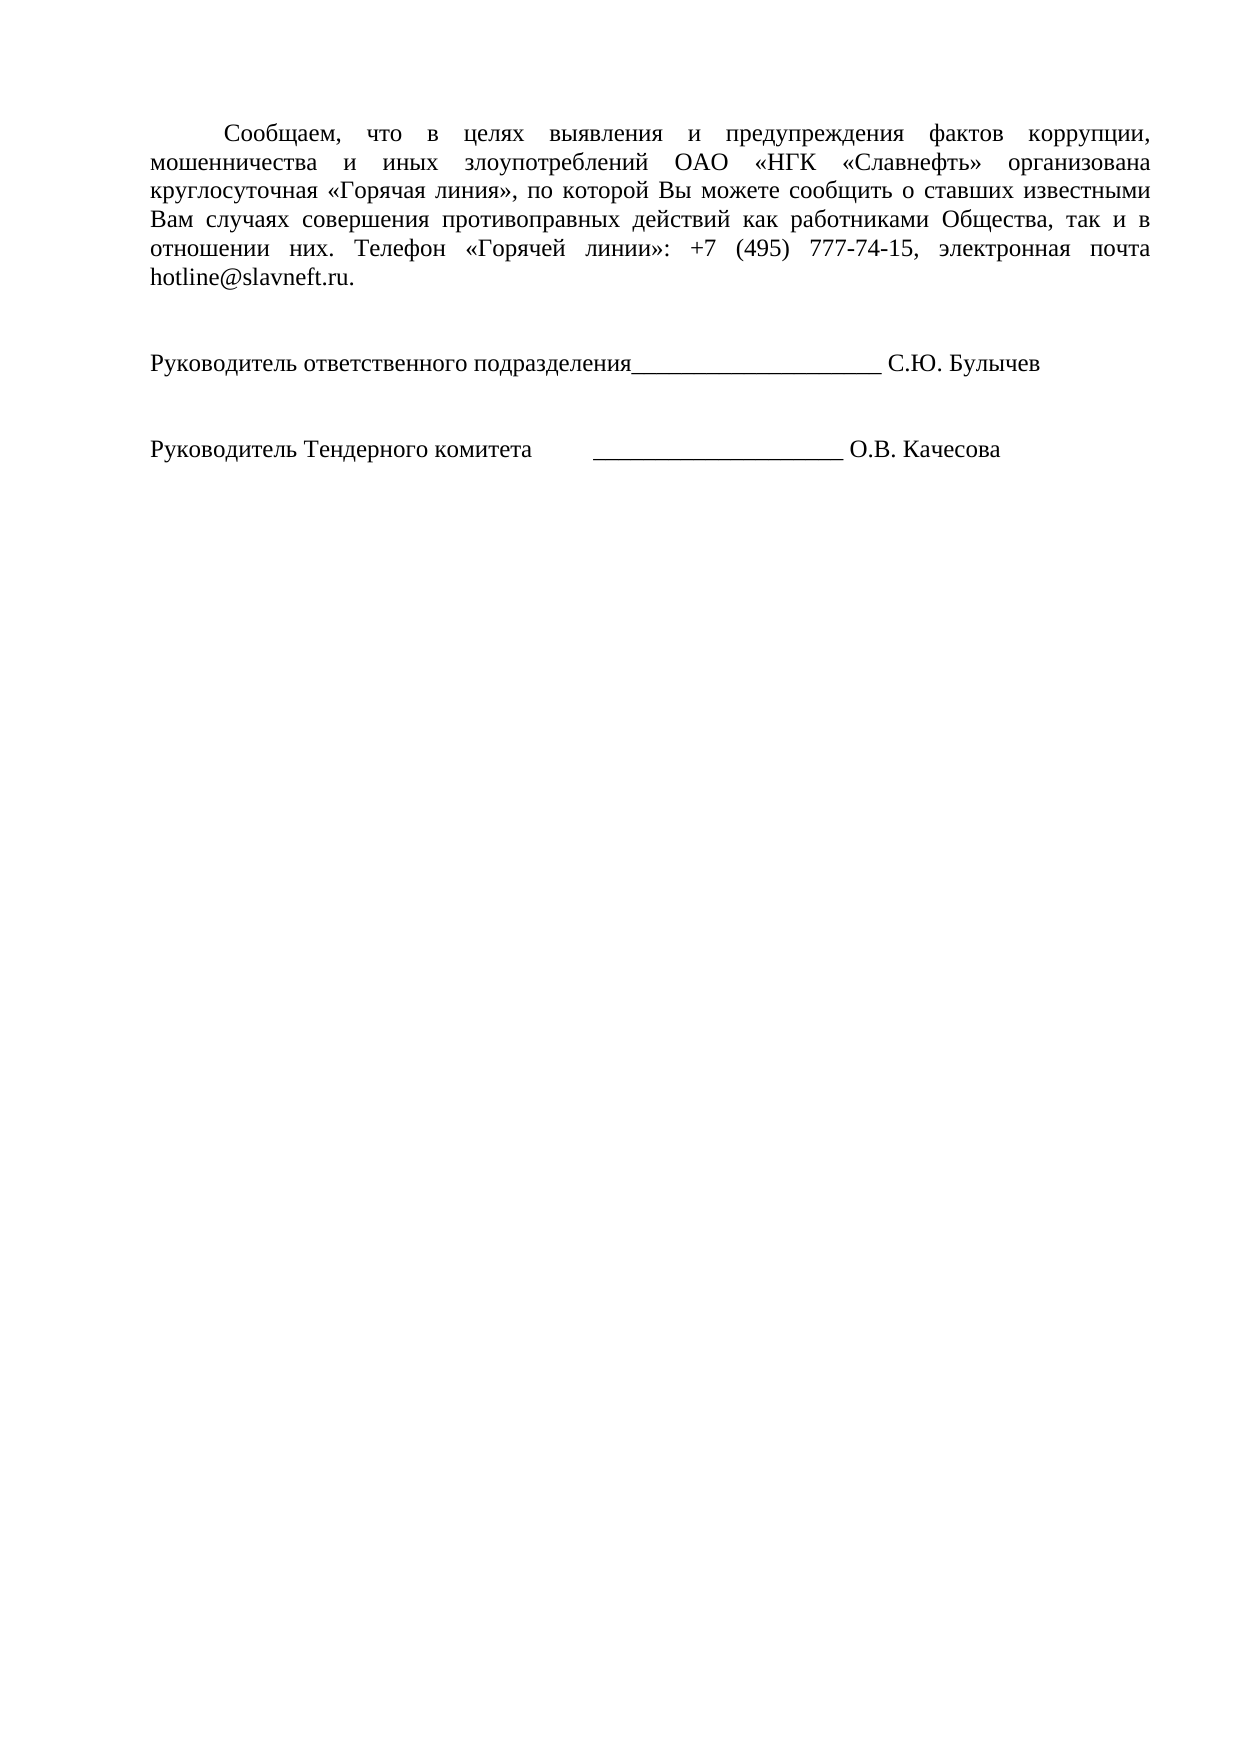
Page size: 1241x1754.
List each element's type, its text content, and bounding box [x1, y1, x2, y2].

text Сообщаем, что в целях выявления и предупреждения фактов коррупции, мошенничества и иных злоупотреблений ОАО «НГК «Славнефть» организована круглосуточная «Горячая линия», по которой Вы можете сообщить о ставших известными Вам случаях совершения противоправных действий как работниками Общества, так и в отношении них. Телефон «Горячей линии»: +7 (495) 777-74-15, электронная почта hotline@slavneft.ru. [150, 118, 1152, 291]
text Руководитель Тендерного комитета ____________________ О.В. Качесова [150, 434, 1152, 463]
text Руководитель ответственного подразделения____________________ С.Ю. Булычев [150, 348, 1152, 377]
